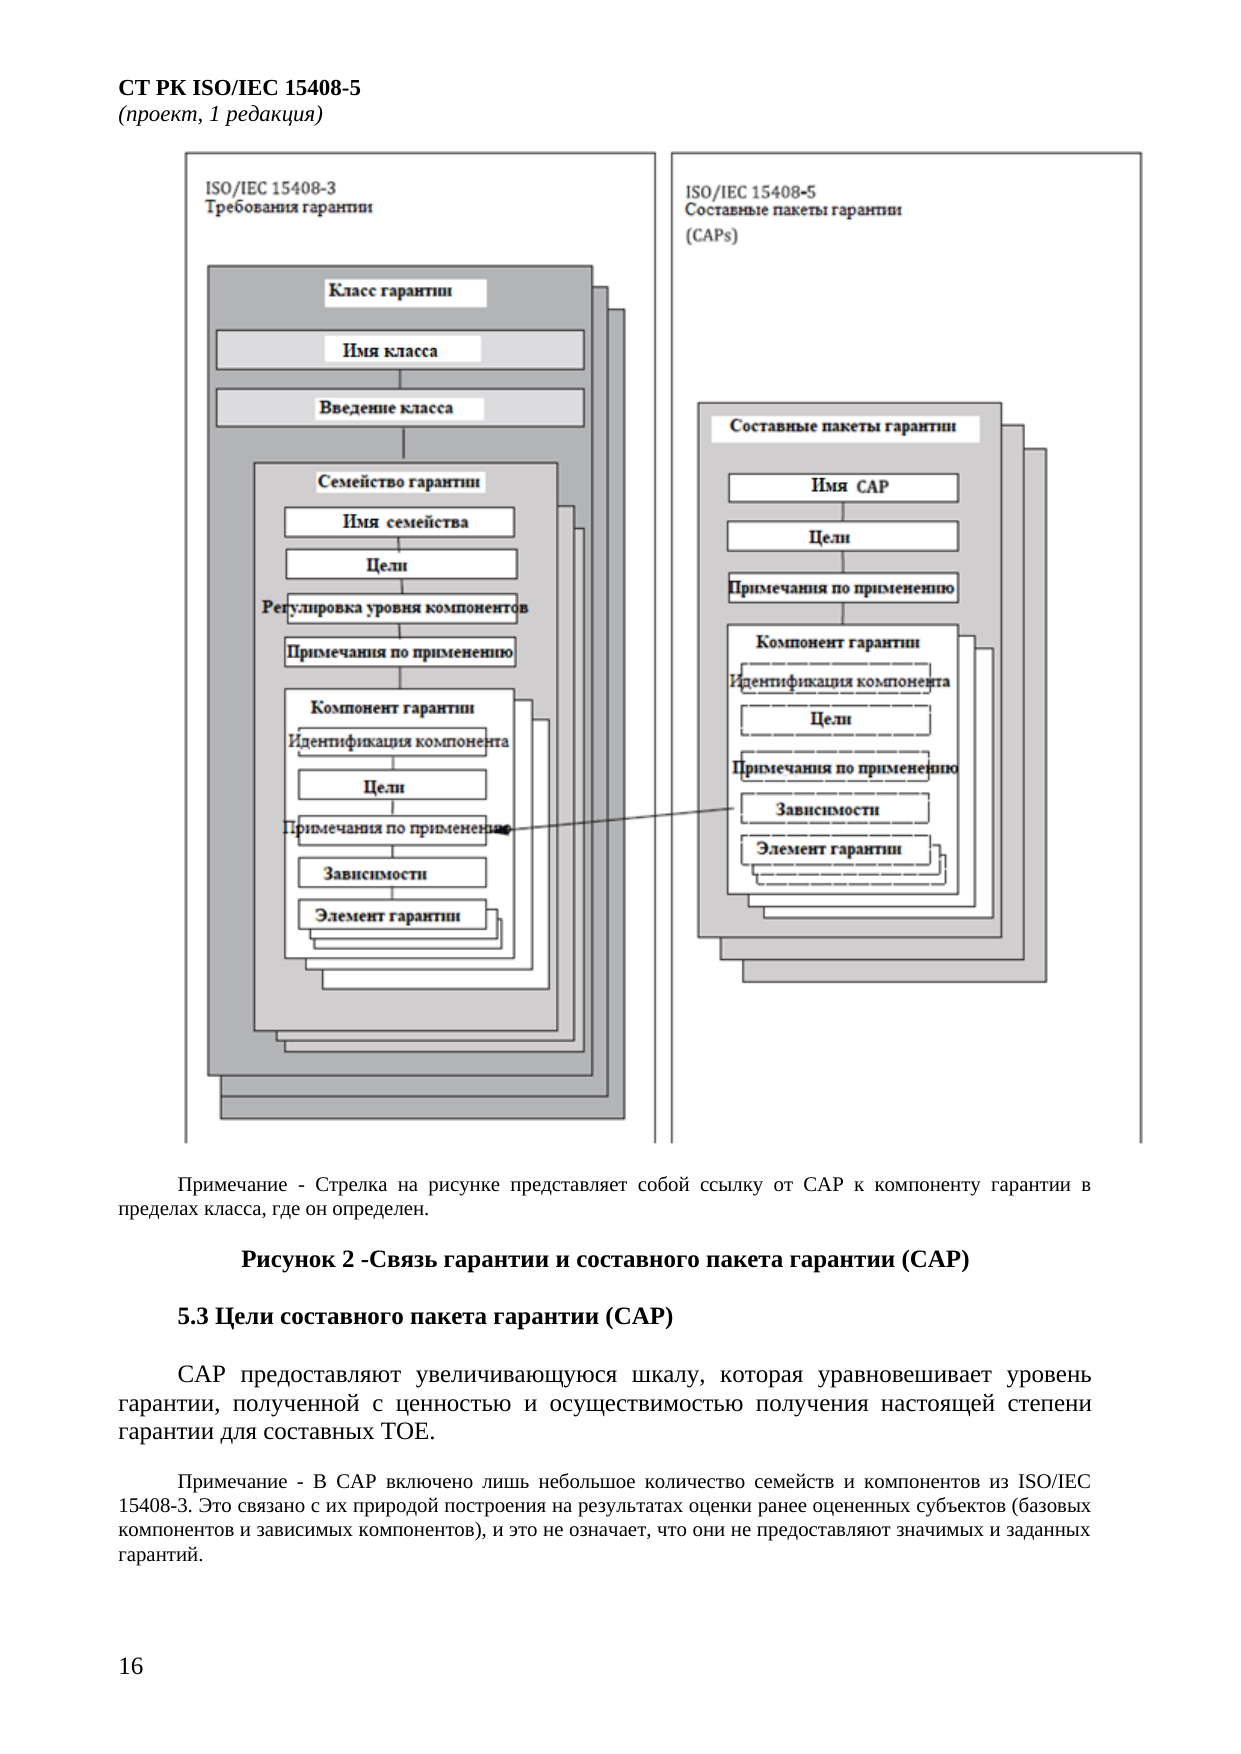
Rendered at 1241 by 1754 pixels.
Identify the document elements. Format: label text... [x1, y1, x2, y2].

text Примечание - Стрелка на рисунке представляет собой ссылку от CAP к компоненту гарантии в пределах класса, где он определен. [118, 1172, 1092, 1220]
text Примечание - В CAP включено лишь небольшое количество семейств и компонентов из ISO/IEC 15408-3. Это связано с их природой построения на результатах оценки ранее оцененных субъектов (базовых компонентов и зависимых компонентов), и это не означает, что они не предоставляют значимых и заданных гарантий. [118, 1469, 1092, 1566]
text Рисунок 2 -Связь гарантии и составного пакета гарантии (CAP) [118, 1244, 1092, 1273]
picture [177, 147, 1152, 1148]
text 5.3 Цели составного пакета гарантии (CAP) [118, 1301, 1092, 1330]
text CAP предоставляют увеличивающуюся шкалу, которая уравновешивает уровень гарантии, полученной с ценностью и осуществимостью получения настоящей степени гарантии для составных TOE. [118, 1359, 1092, 1445]
